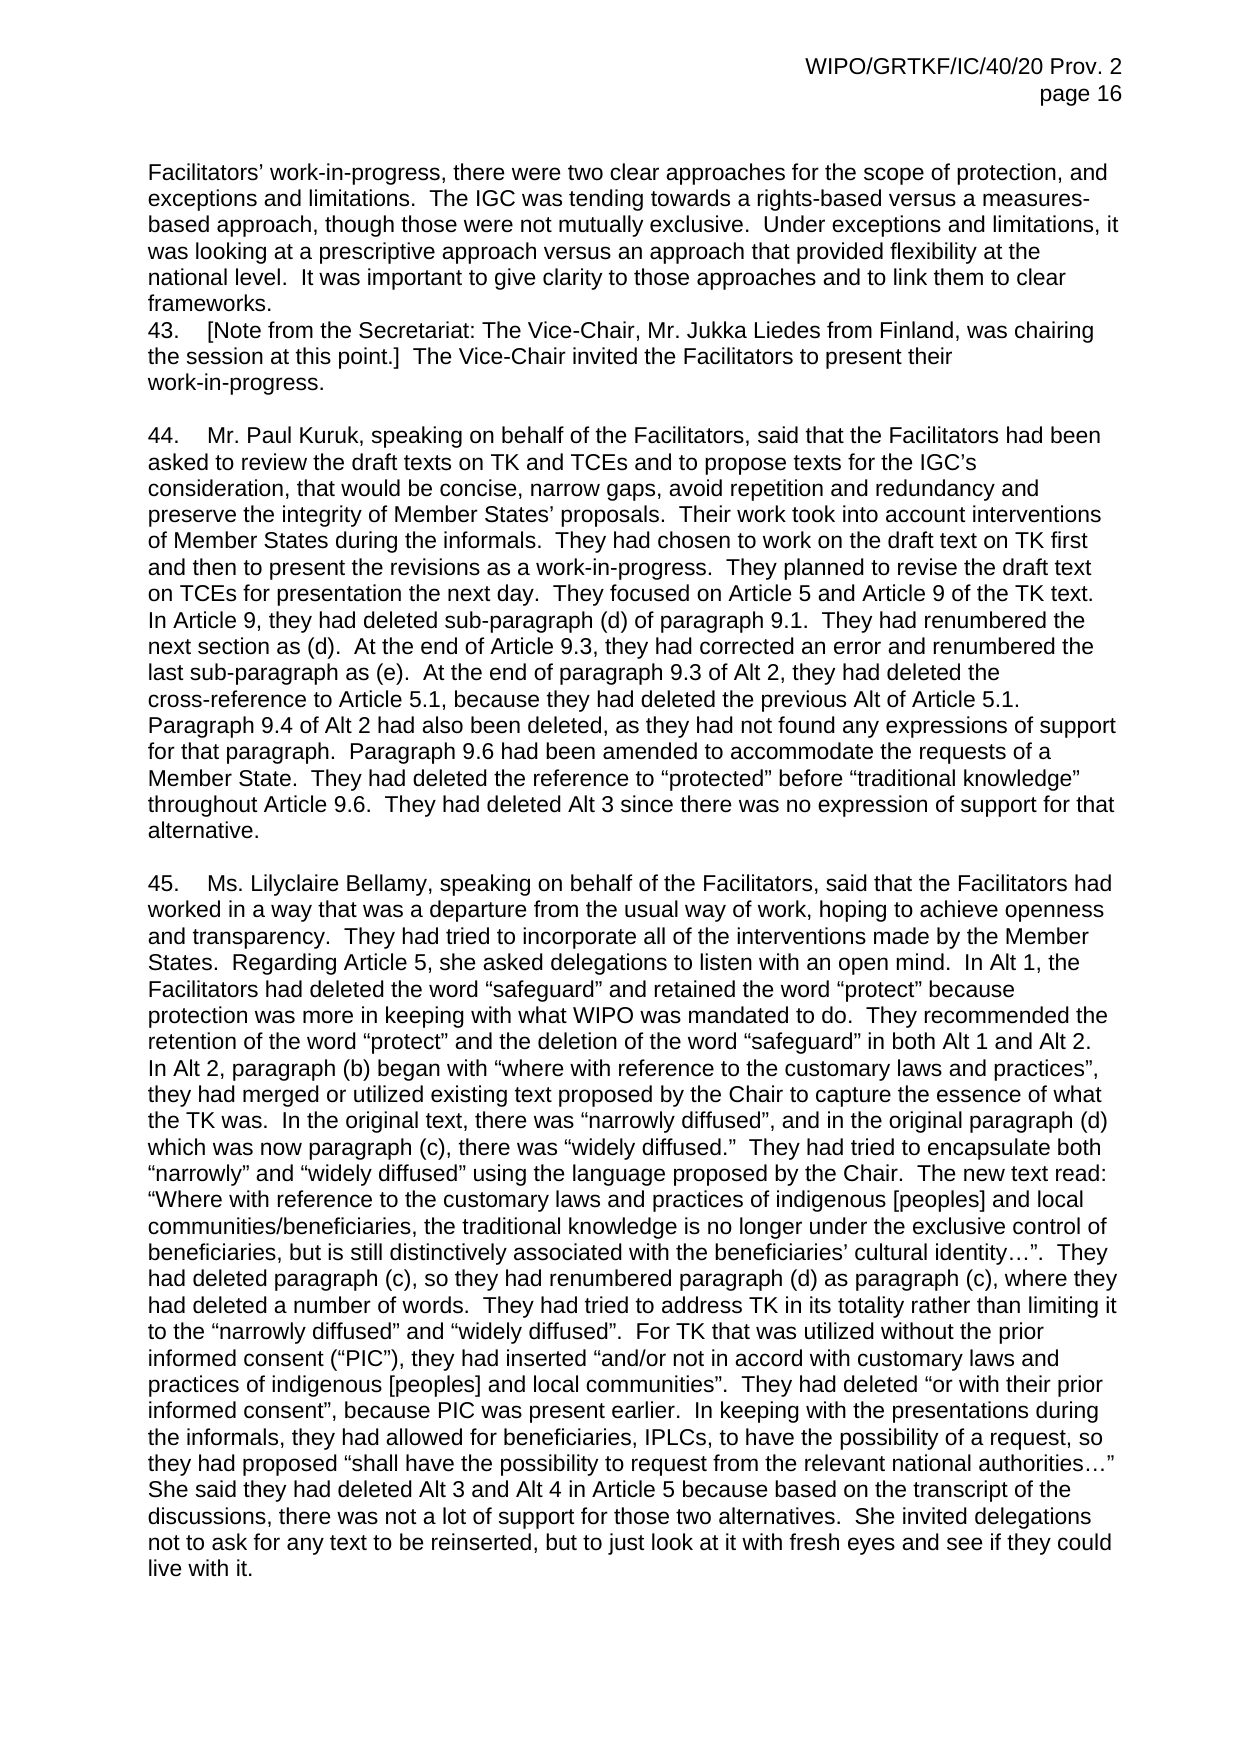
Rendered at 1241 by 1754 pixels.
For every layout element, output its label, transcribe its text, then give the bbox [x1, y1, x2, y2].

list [148, 158, 1122, 317]
list Mr. Paul Kuruk, speaking on behalf of the Facilitators, said that the Facilitators had been asked to review the draft texts on TK and TCEs and to propose texts for the IGC’s consideration, that would be concise, narrow gaps, avoid repetition and redundancy and preserve the integrity of Member States’ proposals. Their work took into account interventions of Member States during the informals. They had chosen to work on the draft text on TK first and then to present the revisions as a work-in-progress. They planned to revise the draft text on TCEs for presentation the next day. They focused on Article 5 and Article 9 of the TK text. In Article 9, they had deleted sub-paragraph (d) of paragraph 9.1. They had renumbered the next section as (d). At the end of Article 9.3, they had corrected an error and renumbered the last sub-paragraph as (e). At the end of paragraph 9.3 of Alt 2, they had deleted the cross-reference to Article 5.1, because they had deleted the previous Alt of Article 5.1. Paragraph 9.4 of Alt 2 had also been deleted, as they had not found any expressions of support for that paragraph. Paragraph 9.6 had been amended to accommodate the requests of a Member State. They had deleted the reference to “protected” before “traditional knowledge” throughout Article 9.6. They had deleted Alt 3 since there was no expression of support for that alternative. [148, 422, 1122, 844]
list [Note from the Secretariat: The Vice-Chair, Mr. Jukka Liedes from Finland, was chairing the session at this point.] The Vice-Chair invited the Facilitators to present their work-in-progress. [148, 317, 1122, 396]
list Ms. Lilyclaire Bellamy, speaking on behalf of the Facilitators, said that the Facilitators had worked in a way that was a departure from the usual way of work, hoping to achieve openness and transparency. They had tried to incorporate all of the interventions made by the Member States. Regarding Article 5, she asked delegations to listen with an open mind. In Alt 1, the Facilitators had deleted the word “safeguard” and retained the word “protect” because protection was more in keeping with what WIPO was mandated to do. They recommended the retention of the word “protect” and the deletion of the word “safeguard” in both Alt 1 and Alt 2. In Alt 2, paragraph (b) began with “where with reference to the customary laws and practices”, they had merged or utilized existing text proposed by the Chair to capture the essence of what the TK was. In the original text, there was “narrowly diffused”, and in the original paragraph (d) which was now paragraph (c), there was “widely diffused.” They had tried to encapsulate both “narrowly” and “widely diffused” using the language proposed by the Chair. The new text read: “Where with reference to the customary laws and practices of indigenous [peoples] and local communities/beneficiaries, the traditional knowledge is no longer under the exclusive control of beneficiaries, but is still distinctively associated with the beneficiaries’ cultural identity…”. They had deleted paragraph (c), so they had renumbered paragraph (d) as paragraph (c), where they had deleted a number of words. They had tried to address TK in its totality rather than limiting it to the “narrowly diffused” and “widely diffused”. For TK that was utilized without the prior informed consent (“PIC”), they had inserted “and/or not in accord with customary laws and practices of indigenous [peoples] and local communities”. They had deleted “or with their prior informed consent”, because PIC was present earlier. In keeping with the presentations during the informals, they had allowed for beneficiaries, IPLCs, to have the possibility of a request, so they had proposed “shall have the possibility to request from the relevant national authorities…” She said they had deleted Alt 3 and Alt 4 in Article 5 because based on the transcript of the discussions, there was not a lot of support for those two alternatives. She invited delegations not to ask for any text to be reinserted, but to just look at it with fresh eyes and see if they could live with it. [148, 870, 1122, 1582]
